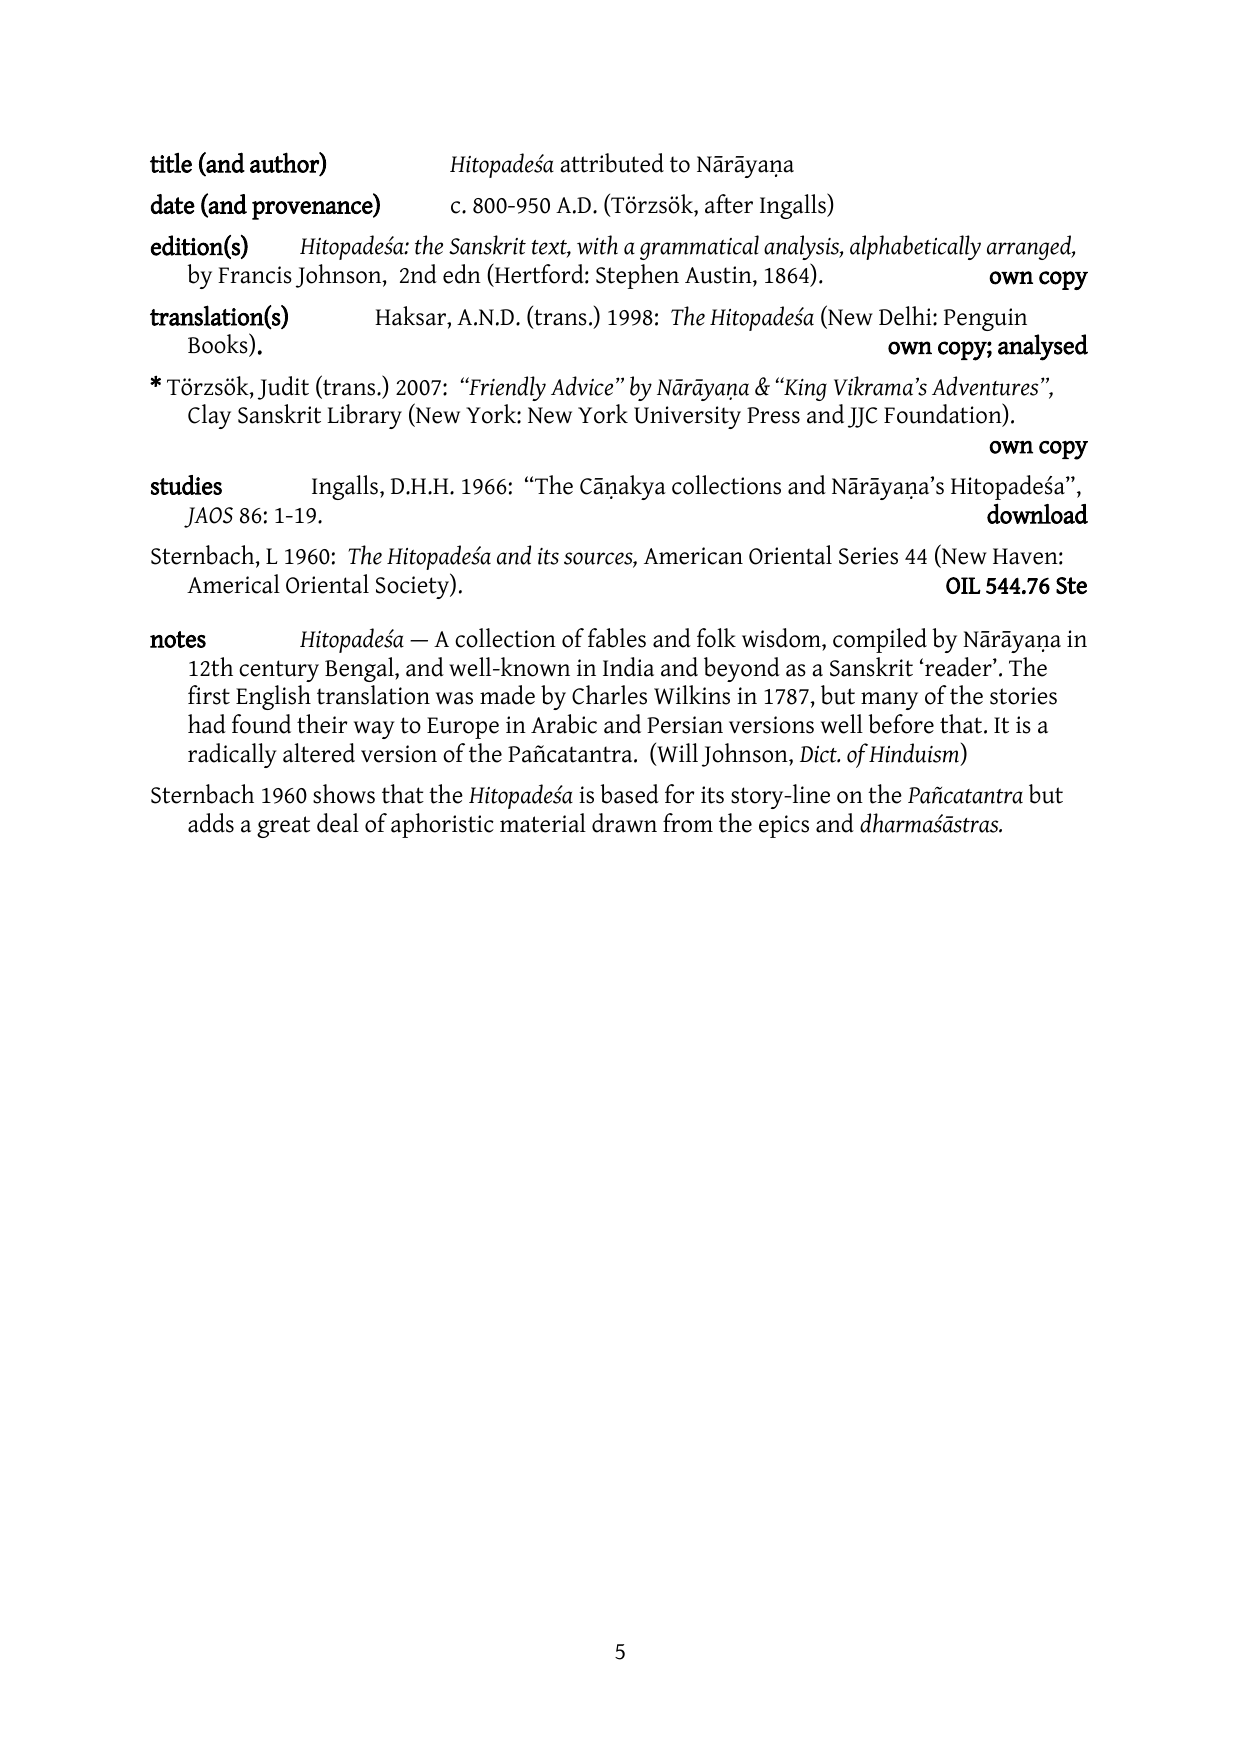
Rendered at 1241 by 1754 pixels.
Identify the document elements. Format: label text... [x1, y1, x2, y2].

text title (and author) Hitopadeśa attributed to Nārāyaṇa [150, 150, 1090, 179]
text Sternbach, L 1960: The Hitopadeśa and its sources, American Oriental Series 44 (New Haven: Americal Oriental Society). OIL 544.76 Ste [150, 542, 1090, 600]
text edition(s) Hitopadeśa: the Sanskrit text, with a grammatical analysis, alphabetically arranged, by Francis Johnson, 2nd edn (Hertford: Stephen Austin, 1864). own copy [150, 233, 1090, 290]
text translation(s) Haksar, A.N.D. (trans.) 1998: The Hitopadeśa (New Delhi: Penguin Books). own copy; analysed [150, 303, 1090, 361]
text notes Hitopadeśa — A collection of fables and folk wisdom, compiled by Nārāyaṇa in 12th century Bengal, and well-known in India and beyond as a Sanskrit ‘reader’. The first English translation was made by Charles Wilkins in 1787, but many of the stories had found their way to Europe in Arabic and Persian versions well before that. It is a radically altered version of the Pañcatantra. (Will Johnson, Dict. of Hinduism) [150, 625, 1090, 769]
text date (and provenance) c. 800-950 A.D. (Törzsök, after Ingalls) [150, 191, 1090, 220]
text Sternbach 1960 shows that the Hitopadeśa is based for its story-line on the Pañcatantra but adds a great deal of aphoristic material drawn from the epics and dharmaśāstras. [150, 782, 1090, 839]
text studies Ingalls, D.H.H. 1966: “The Cāṇakya collections and Nārāyaṇa’s Hitopadeśa”, JAOS 86: 1-19. download [150, 472, 1090, 530]
text * Törzsök, Judit (trans.) 2007: “Friendly Advice” by Nārāyaṇa & “King Vikrama’s Adventures”, Clay Sanskrit Library (New York: New York University Press and JJC Foundation). own copy [150, 373, 1090, 460]
